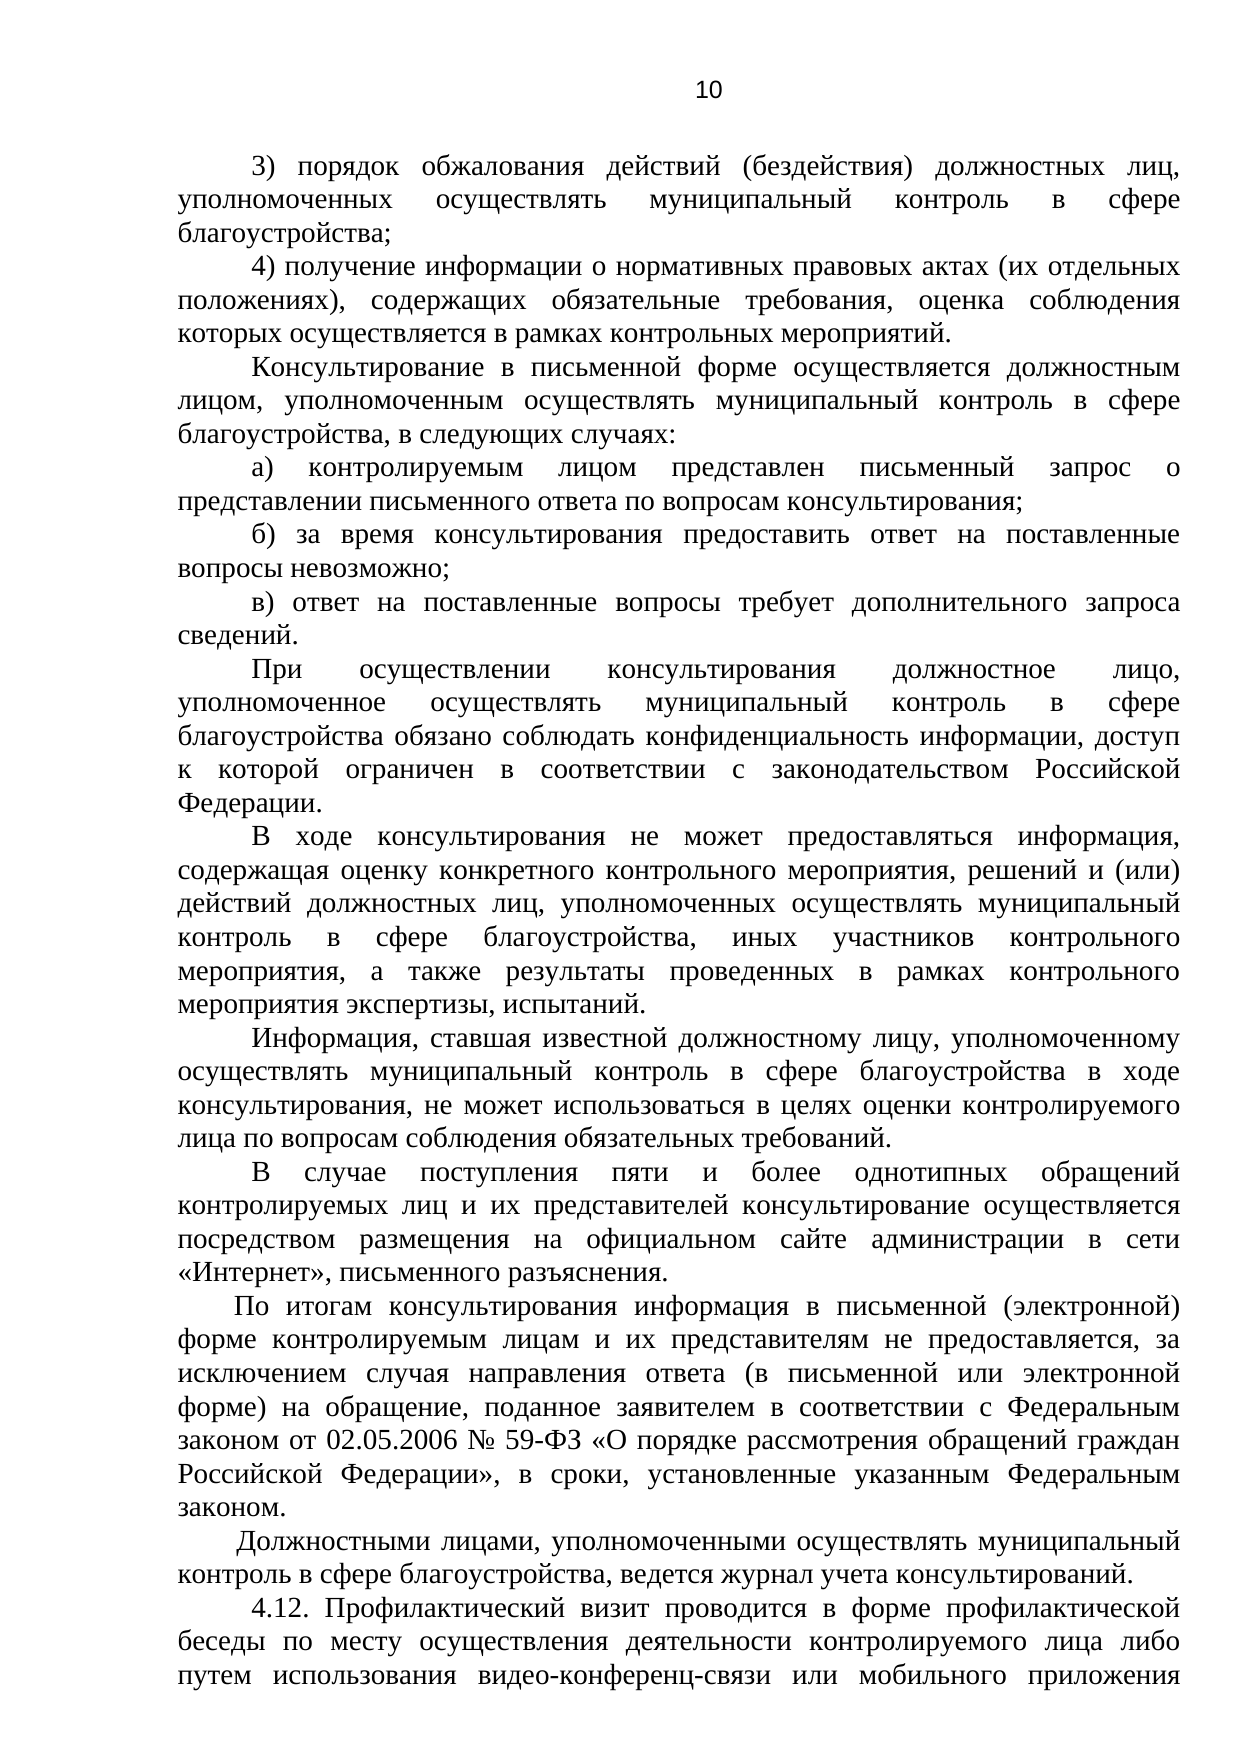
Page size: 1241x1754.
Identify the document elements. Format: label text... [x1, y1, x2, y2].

text В ходе консультирования не может предоставляться информация, содержащая оценку конкретного контрольного мероприятия, решений и (или) действий должностных лиц, уполномоченных осуществлять муниципальный контроль в сфере благоустройства, иных участников контрольного мероприятия, а также результаты проведенных в рамках контрольного мероприятия экспертизы, испытаний. [177, 818, 1181, 1020]
text в) ответ на поставленные вопросы требует дополнительного запроса сведений. [177, 584, 1181, 651]
text 3) порядок обжалования действий (бездействия) должностных лиц, уполномоченных осуществлять муниципальный контроль в сфере благоустройства; [177, 148, 1181, 248]
text а) контролируемым лицом представлен письменный запрос о представлении письменного ответа по вопросам консультирования; [177, 449, 1181, 517]
text Консультирование в письменной форме осуществляется должностным лицом, уполномоченным осуществлять муниципальный контроль в сфере благоустройства, в следующих случаях: [177, 349, 1181, 449]
text В случае поступления пяти и более однотипных обращений контролируемых лиц и их представителей консультирование осуществляется посредством размещения на официальном сайте администрации в сети «Интернет», письменного разъяснения. [177, 1154, 1181, 1288]
text При осуществлении консультирования должностное лицо, уполномоченное осуществлять муниципальный контроль в сфере благоустройства обязано соблюдать конфиденциальность информации, доступ к которой ограничен в соответствии с законодательством Российской Федерации. [177, 651, 1181, 818]
text б) за время консультирования предоставить ответ на поставленные вопросы невозможно; [177, 517, 1181, 584]
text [177, 1590, 1181, 1691]
text По итогам консультирования информация в письменной (электронной) форме контролируемым лицам и их представителям не предоставляется, за исключением случая направления ответа (в письменной или электронной форме) на обращение, поданное заявителем в соответствии с Федеральным законом от 02.05.2006 № 59-ФЗ «О порядке рассмотрения обращений граждан Российской Федерации», в сроки, установленные указанным Федеральным законом. [177, 1288, 1181, 1523]
text Должностными лицами, уполномоченными осуществлять муниципальный контроль в сфере благоустройства, ведется журнал учета консультирований. [177, 1523, 1181, 1590]
text Информация, ставшая известной должностному лицу, уполномоченному осуществлять муниципальный контроль в сфере благоустройства в ходе консультирования, не может использоваться в целях оценки контролируемого лица по вопросам соблюдения обязательных требований. [177, 1020, 1181, 1154]
text 4) получение информации о нормативных правовых актах (их отдельных положениях), содержащих обязательные требования, оценка соблюдения которых осуществляется в рамках контрольных мероприятий. [177, 248, 1181, 349]
